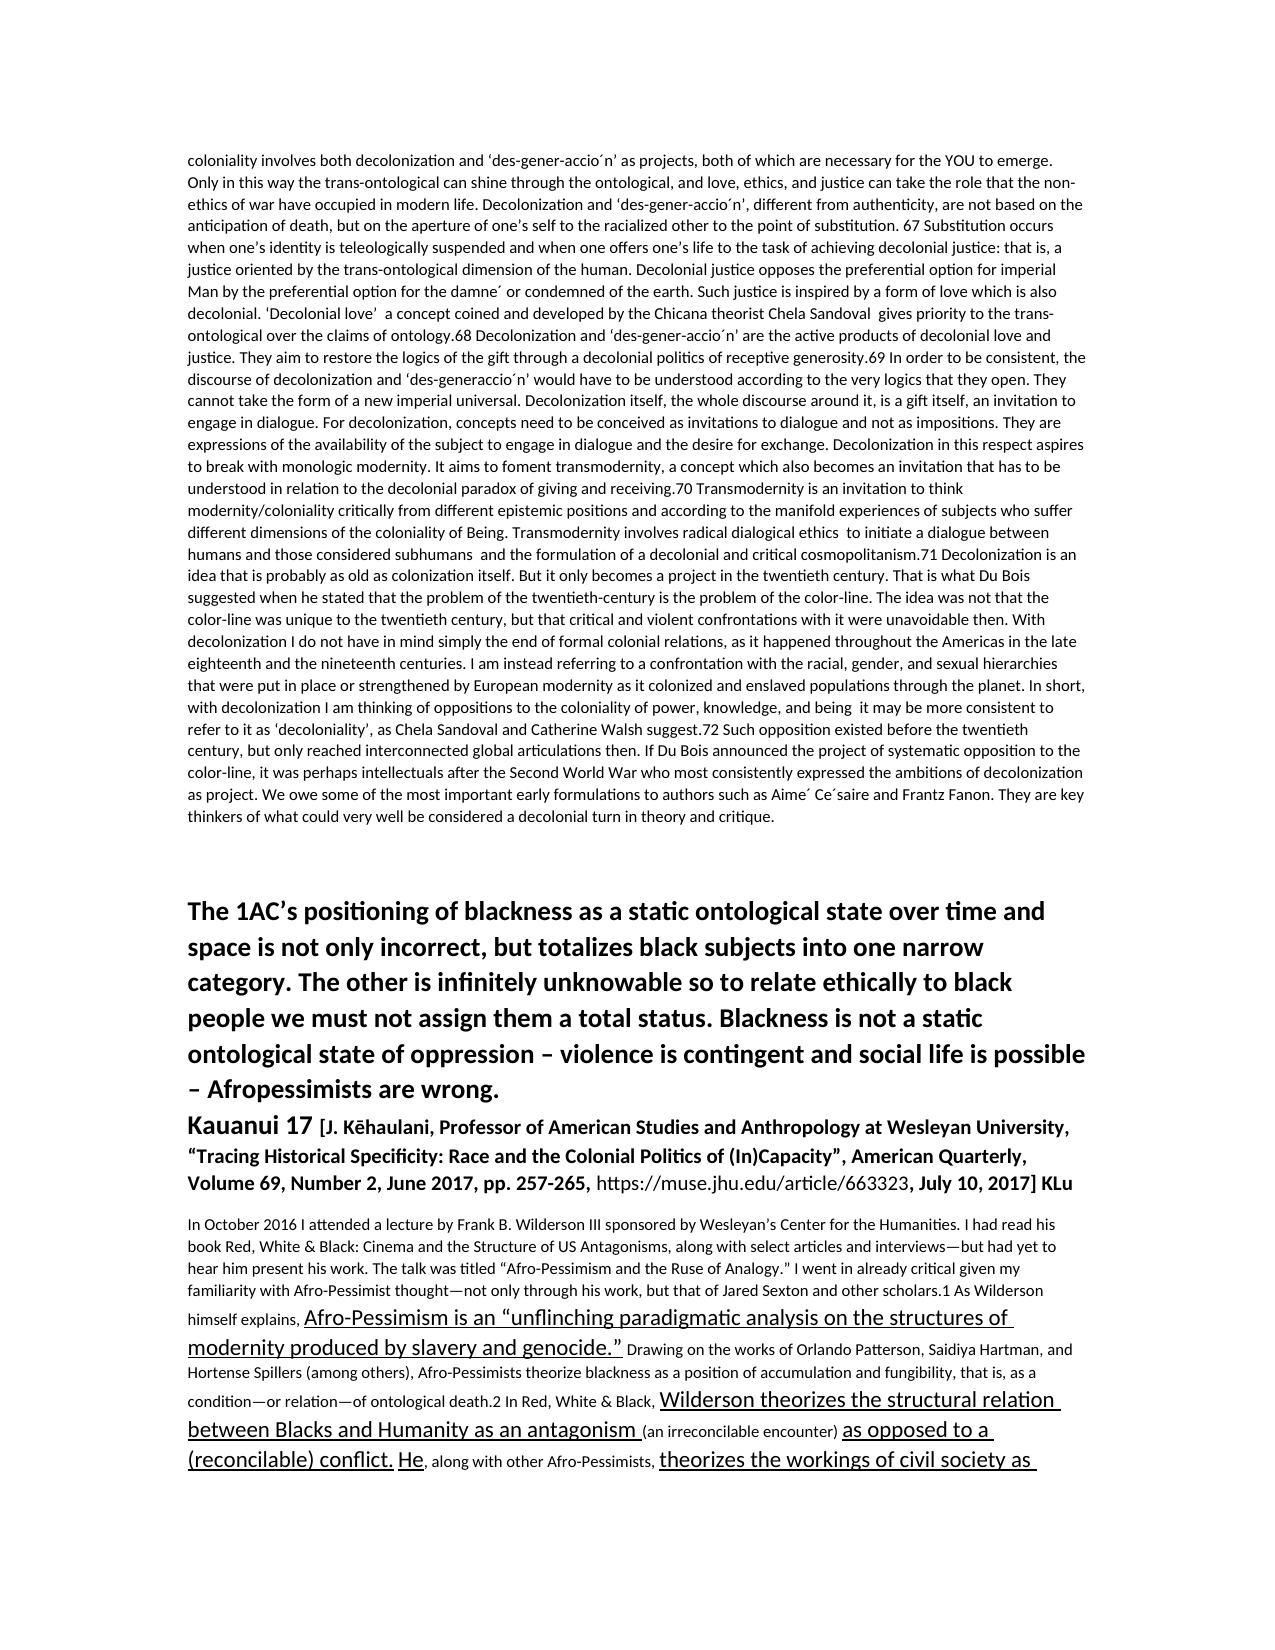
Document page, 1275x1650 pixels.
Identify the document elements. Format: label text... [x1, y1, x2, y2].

subtitle The 1AC’s positioning of blackness as a static ontological state over time and space is not only incorrect, but totalizes black subjects into one narrow category. The other is infinitely unknowable so to relate ethically to black people we must not assign them a total status. Blackness is not a static ontological state of oppression – violence is contingent and social life is possible – Afropessimists are wrong. [187, 894, 1087, 1106]
text Kauanui 17 [J. Kēhaulani, Professor of American Studies and Anthropology at Wesleyan University, “Tracing Historical Specificity: Race and the Colonial Politics of (In)Capacity”, American Quarterly, Volume 69, Number 2, June 2017, pp. 257-265, https://muse.jhu.edu/article/663323, July 10, 2017] KLu [187, 1108, 1087, 1196]
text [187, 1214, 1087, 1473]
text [187, 150, 1087, 827]
